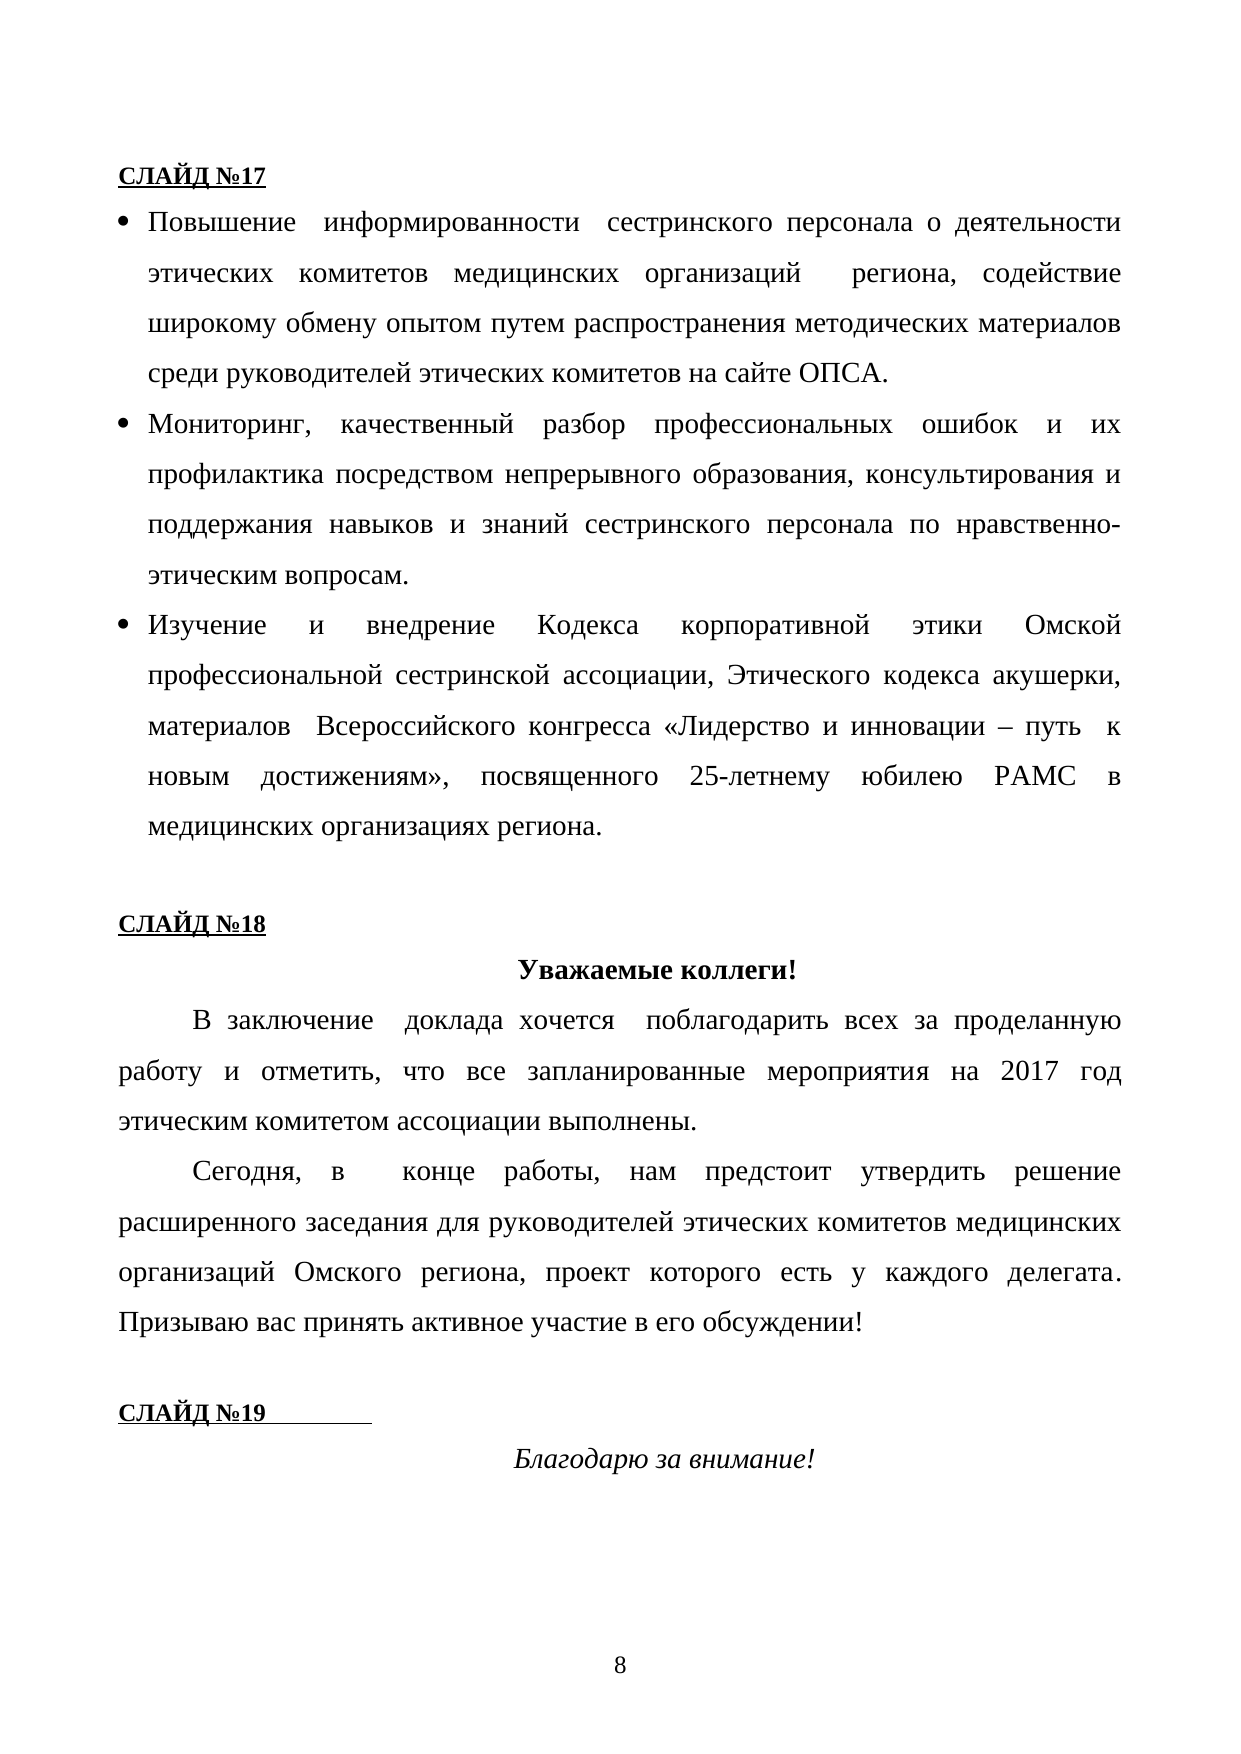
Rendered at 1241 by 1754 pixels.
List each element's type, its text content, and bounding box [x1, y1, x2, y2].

list Повышение информированности сестринского персонала о деятельности этических комитетов медицинских организаций региона, содействие широкому обмену опытом путем распространения методических материалов среди руководителей этических комитетов на сайте ОПСА. [118, 204, 1122, 389]
text В заключение доклада хочется поблагодарить всех за проделанную работу и отметить, что все запланированные мероприятия на 2017 год этическим комитетом ассоциации выполнены. [118, 1002, 1122, 1137]
text СЛАЙД №19 [118, 1398, 1122, 1427]
text СЛАЙД №17 [118, 161, 1122, 190]
text Сегодня, в конце работы, нам предстоит утвердить решение расширенного заседания для руководителей этических комитетов медицинских организаций Омского региона, проект которого есть у каждого делегата. Призываю вас принять активное участие в его обсуждении! [118, 1153, 1122, 1338]
text Уважаемые коллеги! [118, 952, 1122, 986]
text Благодарю за внимание! [118, 1441, 1122, 1474]
text СЛАЙД №18 [118, 909, 1122, 938]
list Мониторинг, качественный разбор профессиональных ошибок и их профилактика посредством непрерывного образования, консультирования и поддержания навыков и знаний сестринского персонала по нравственно-этическим вопросам. [118, 406, 1122, 590]
list Изучение и внедрение Кодекса корпоративной этики Омской профессиональной сестринской ассоциации, Этического кодекса акушерки, материалов Всероссийского конгресса «Лидерство и инновации – путь к новым достижениям», посвященного 25-летнему юбилею РАМС в медицинских организациях региона. [118, 607, 1122, 842]
